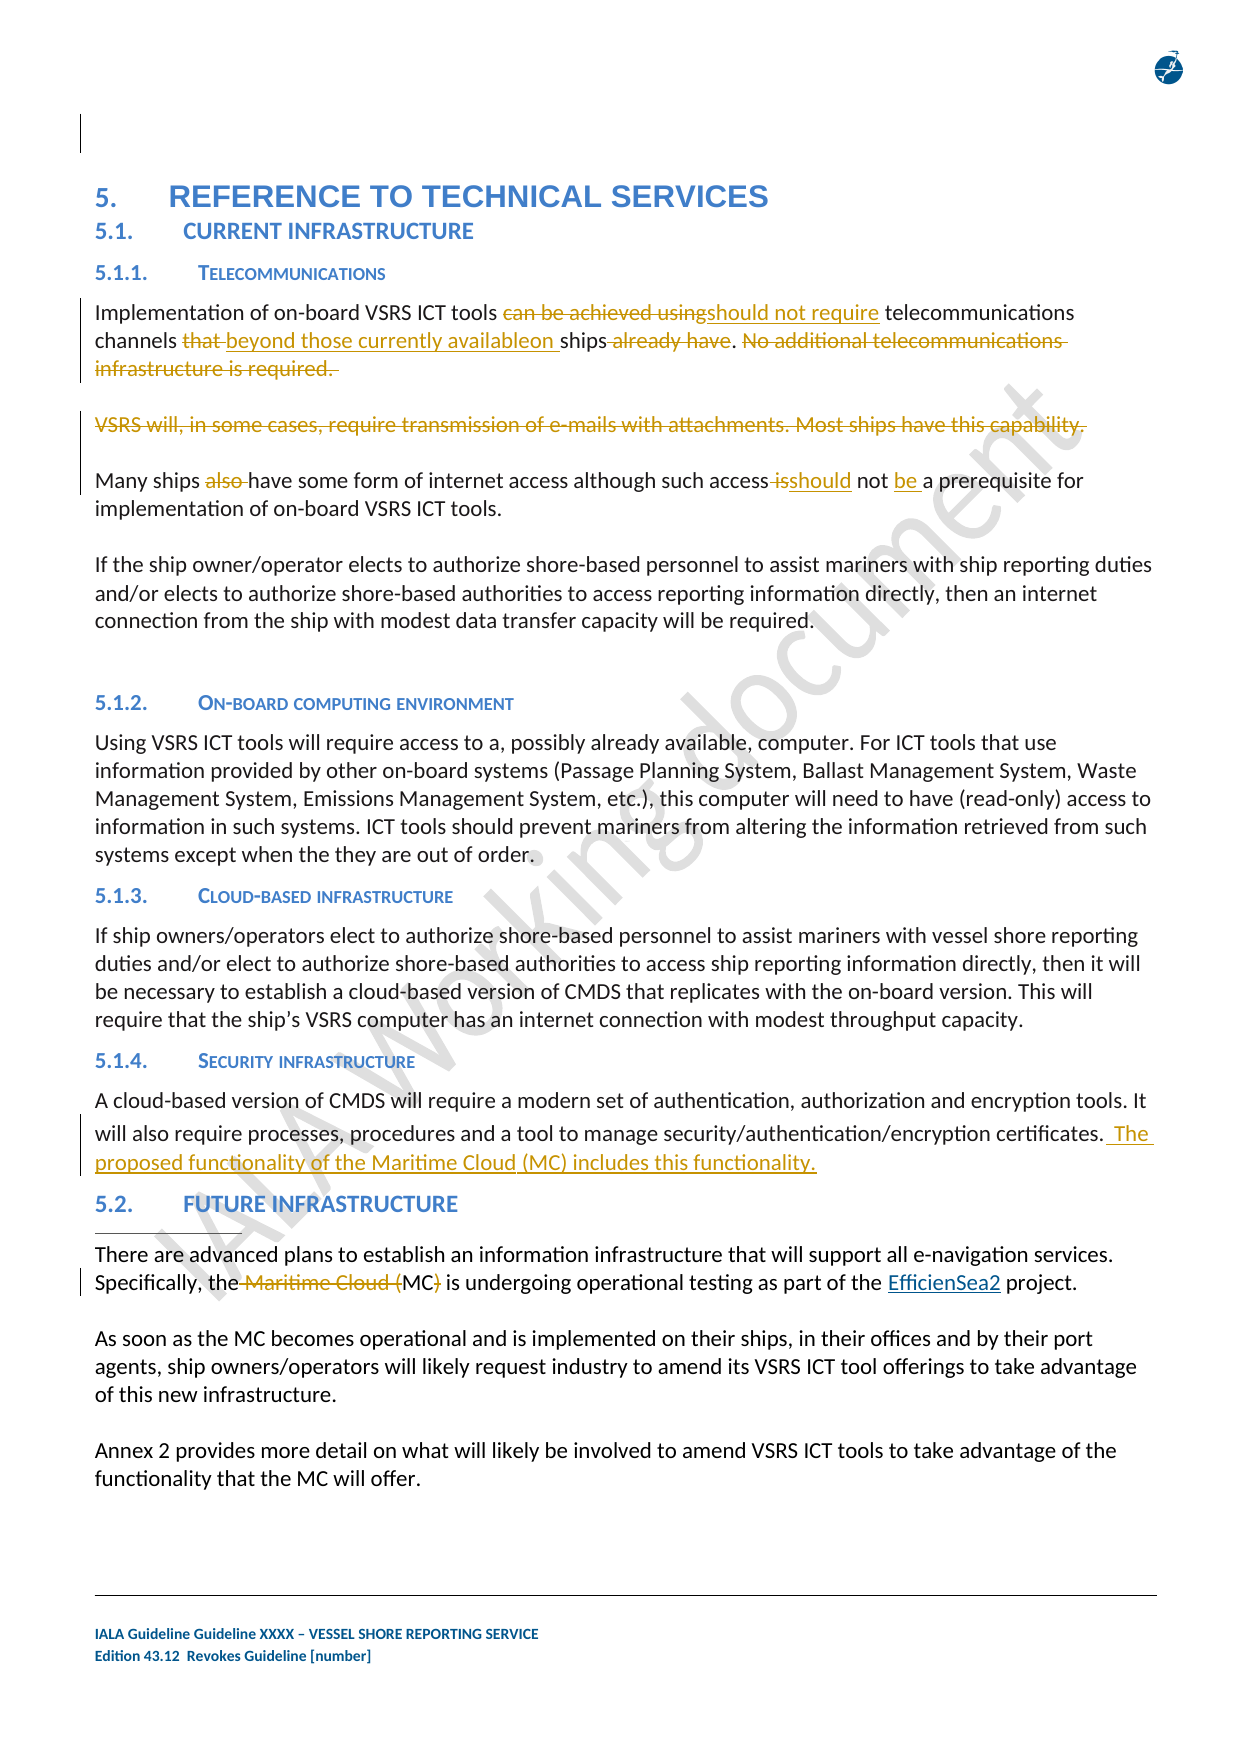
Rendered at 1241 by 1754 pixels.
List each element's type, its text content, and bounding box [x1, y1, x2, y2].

list Implementation of on-board VSRS ICT tools telecommunications channels ships. [94, 298, 1157, 382]
list There are advanced plans to establish an information infrastructure that will support all e-navigation services. Specifically, theMC is undergoing operational testing as part of the EfficienSea2 project. [94, 1240, 1157, 1296]
subtitle Reference to technical services [94, 178, 1157, 215]
list As soon as the MC becomes operational and is implemented on their ships, in their offices and by their port agents, ship owners/operators will likely request industry to amend its VSRS ICT tool offerings to take advantage of this new infrastructure. [94, 1324, 1157, 1408]
text If the ship owner/operator elects to authorize shore-based personnel to assist mariners with ship reporting duties and/or elects to authorize shore-based authorities to access reporting information directly, then an internet connection from the ship with modest data transfer capacity will be required. [94, 551, 1157, 635]
text A cloud-based version of CMDS will require a modern set of authentication, authorization and encryption tools. It will also require processes, procedures and a tool to manage security/authentication/encryption certificates. [94, 1086, 1157, 1176]
subtitle Cloud-based infrastructure [94, 881, 1157, 909]
picture [1123, 0, 1241, 119]
subtitle Current infrastructure [94, 215, 1157, 245]
subtitle Security infrastructure [94, 1046, 1157, 1074]
text If ship owners/operators elect to authorize shore-based personnel to assist mariners with vessel shore reporting duties and/or elect to authorize shore-based authorities to access ship reporting information directly, then it will be necessary to establish a cloud-based version of CMDS that replicates with the on-board version. This will require that the ship’s VSRS computer has an internet connection with modest throughput capacity. [94, 921, 1157, 1033]
text Using VSRS ICT tools will require access to a, possibly already available, computer. For ICT tools that use information provided by other on-board systems (Passage Planning System, Ballast Management System, Waste Management System, Emissions Management System, etc.), this computer will need to have (read-only) access to information in such systems. ICT tools should prevent mariners from altering the information retrieved from such systems except when the they are out of order. [94, 728, 1157, 868]
subtitle Future infrastructure [94, 1188, 1157, 1219]
subtitle Telecommunications [94, 258, 1157, 286]
list Annex 2 provides more detail on what will likely be involved to amend VSRS ICT tools to take advantage of the functionality that the MC will offer. [94, 1436, 1157, 1492]
subtitle On-board computing environment [94, 688, 1157, 716]
list Many ships have some form of internet access although such access not a prerequisite for implementation of on-board VSRS ICT tools. [94, 467, 1157, 523]
